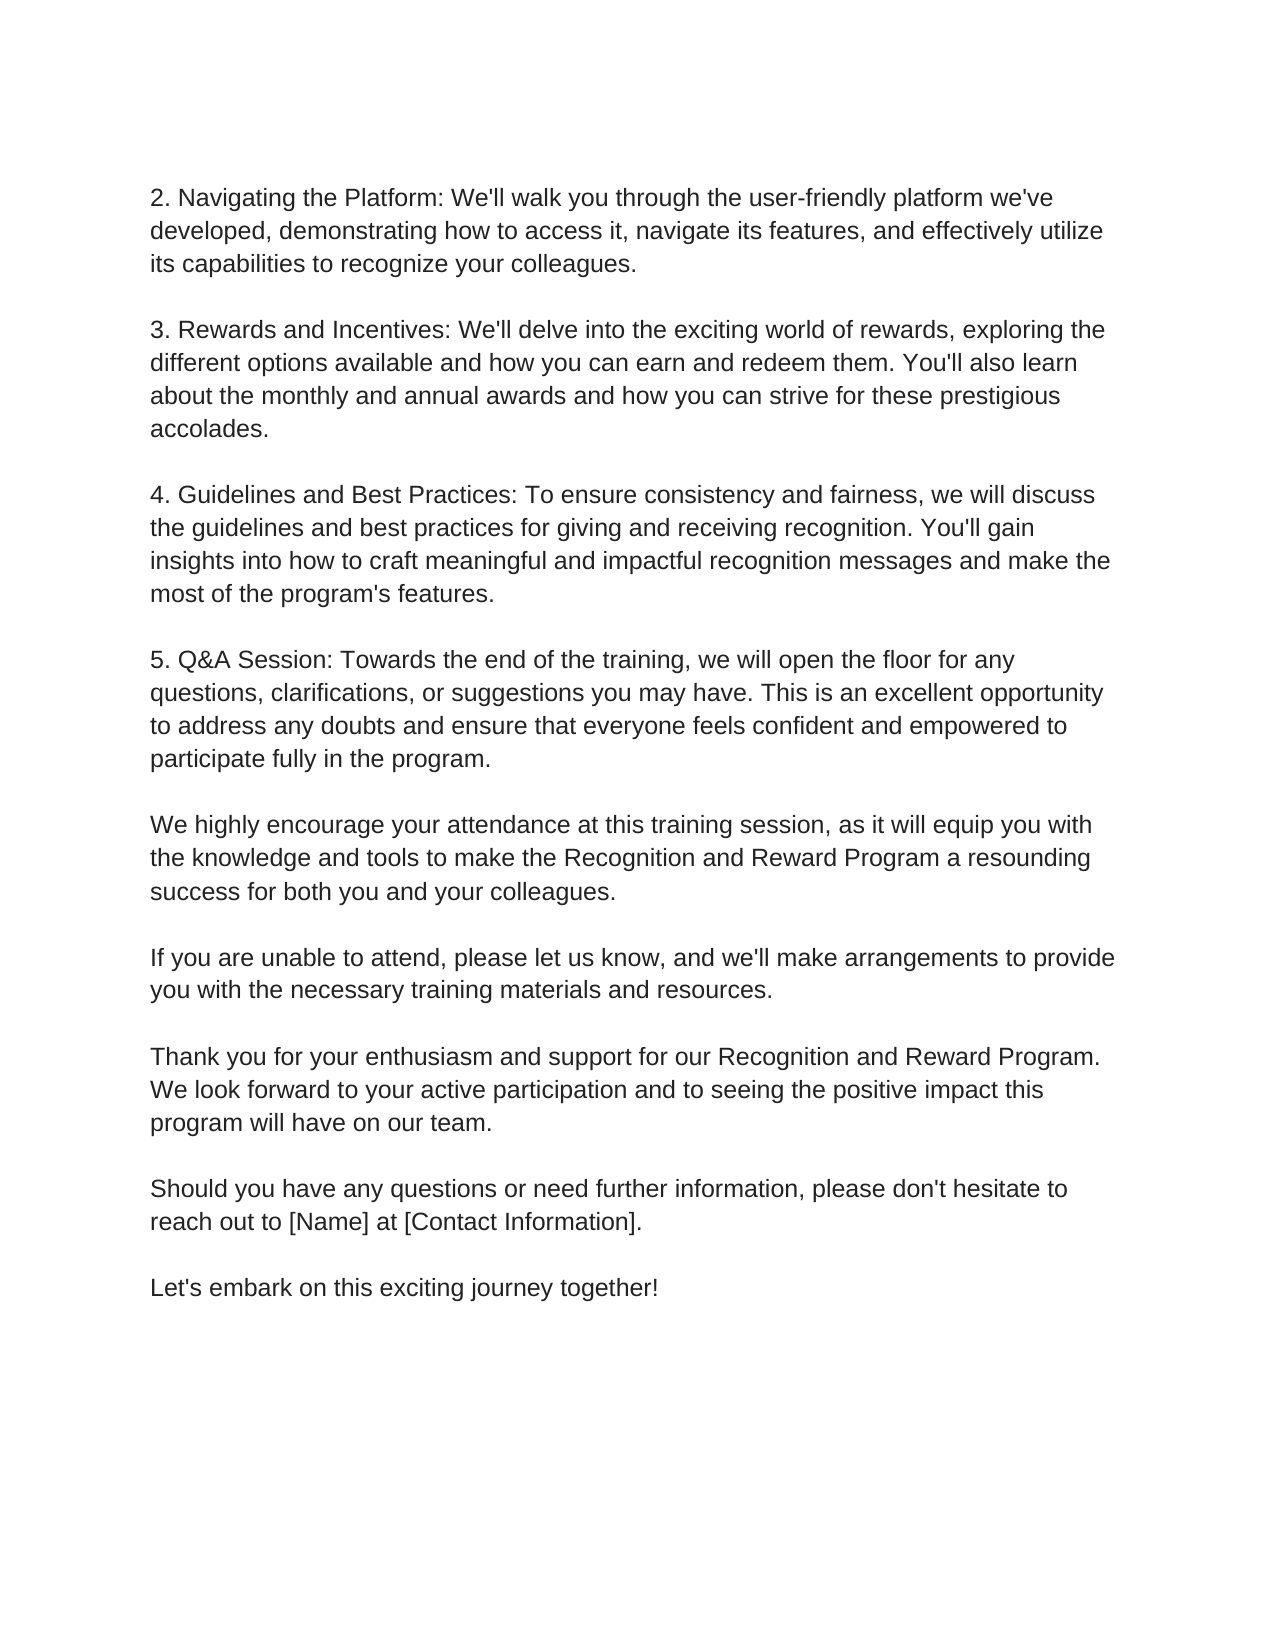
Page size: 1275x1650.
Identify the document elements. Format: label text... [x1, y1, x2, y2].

text We highly encourage your attendance at this training session, as it will equip you with the knowledge and tools to make the Recognition and Reward Program a resounding success for both you and your colleagues. [150, 810, 1125, 905]
text 3. Rewards and Incentives: We'll delve into the exciting world of rewards, exploring the different options available and how you can earn and redeem them. You'll also learn about the monthly and annual awards and how you can strive for these prestigious accolades. [150, 315, 1125, 443]
text Should you have any questions or need further information, please don't hesitate to reach out to [Name] at [Contact Information]. [150, 1174, 1125, 1235]
text 4. Guidelines and Best Practices: To ensure consistency and fairness, we will discuss the guidelines and best practices for giving and receiving recognition. You'll gain insights into how to craft meaningful and impactful recognition messages and make the most of the program's features. [150, 480, 1125, 608]
text Let's embark on this exciting journey together! [150, 1273, 1125, 1301]
text 5. Q&A Session: Towards the end of the training, we will open the floor for any questions, clarifications, or suggestions you may have. This is an excellent opportunity to address any doubts and ensure that everyone feels confident and empowered to participate fully in the program. [150, 645, 1125, 773]
text Thank you for your enthusiasm and support for our Recognition and Reward Program. We look forward to your active participation and to seeing the positive impact this program will have on our team. [150, 1042, 1125, 1136]
text If you are unable to attend, please let us know, and we'll make arrangements to provide you with the necessary training materials and resources. [150, 942, 1125, 1004]
text 2. Navigating the Platform: We'll walk you through the user-friendly platform we've developed, demonstrating how to access it, navigate its features, and effectively utilize its capabilities to recognize your colleagues. [150, 183, 1125, 278]
